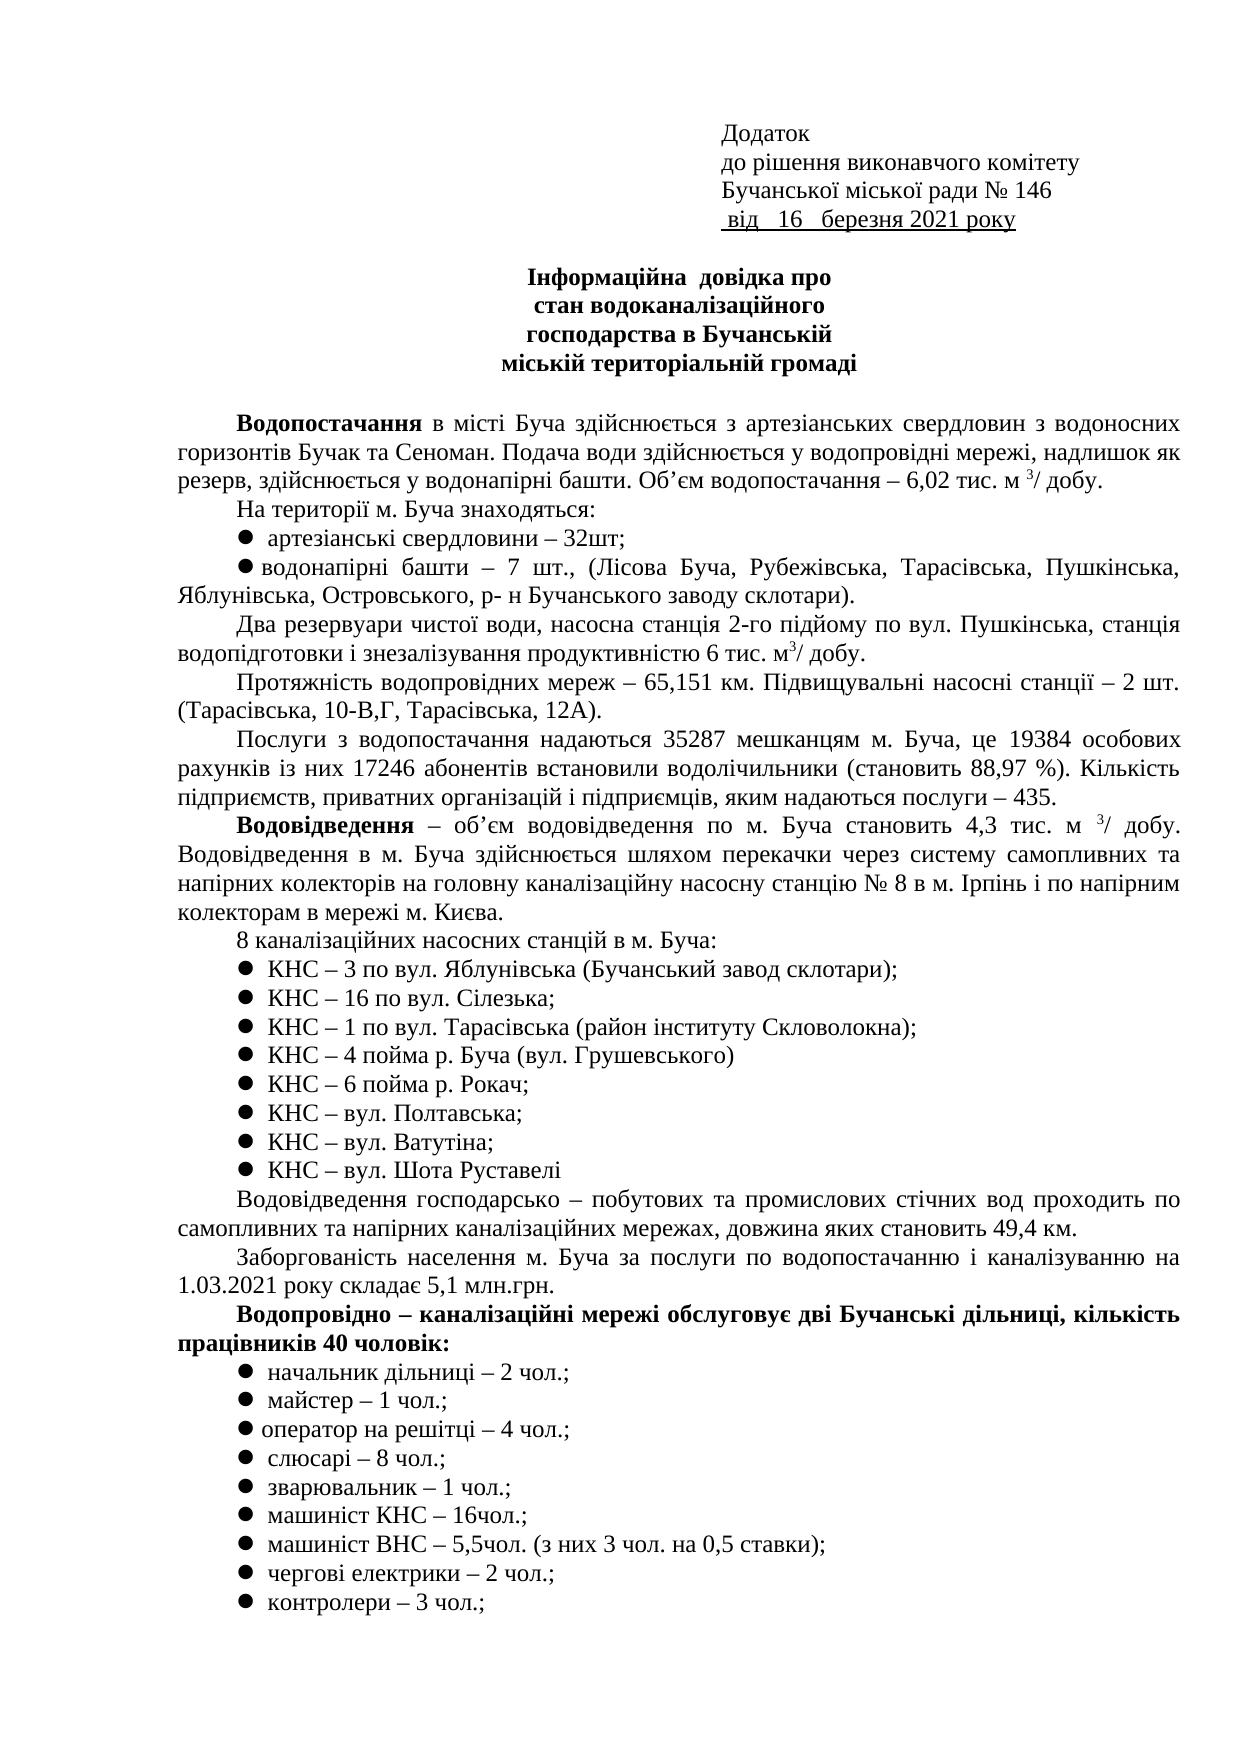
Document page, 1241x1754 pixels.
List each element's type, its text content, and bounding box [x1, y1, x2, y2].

text зварювальник – 1 чол.; [177, 1472, 1181, 1501]
text КНС – 16 по вул. Сілезька; [177, 983, 1181, 1012]
text від 16 березня 2021 року [721, 204, 1181, 233]
text чергові електрики – 2 чол.; [177, 1558, 1181, 1587]
text На території м. Буча знаходяться: [177, 494, 1181, 523]
text Протяжність водопровідних мереж – 65,151 км. Підвищувальні насосні станції – 2 шт. (Тарасівська, 10-В,Г, Тарасівська, 12А). [177, 667, 1181, 724]
text водонапірні башти – 7 шт., (Лісова Буча, Рубежівська, Тарасівська, Пушкінська, Яблунівська, Островського, р- н Бучанського заводу склотари). [177, 552, 1181, 609]
text Водопровідно – каналізаційні мережі обслуговує дві Бучанські дільниці, кількість працівників 40 чоловік: [177, 1299, 1181, 1357]
text КНС – 1 по вул. Тарасівська (район інституту Скловолокна); [177, 1012, 1181, 1041]
text слюсарі – 8 чол.; [177, 1443, 1181, 1472]
text господарства в Бучанській [177, 319, 1181, 348]
text КНС – вул. Полтавська; [177, 1098, 1181, 1127]
text артезіанські свердловини – 32шт; [177, 523, 1181, 552]
text КНС – 6 пойма р. Рокач; [177, 1069, 1181, 1098]
text машиніст ВНС – 5,5чол. (з них 3 чол. на 0,5 ставки); [177, 1529, 1181, 1558]
text начальник дільниці – 2 чол.; [177, 1357, 1181, 1386]
text Додаток [721, 118, 1181, 147]
text оператор на решітці – 4 чол.; [177, 1414, 1181, 1443]
text КНС – вул. Ватутіна; [177, 1127, 1181, 1156]
text КНС – вул. Шота Руставелі [177, 1156, 1181, 1184]
text Послуги з водопостачання надаються 35287 мешканцям м. Буча, це 19384 особових рахунків із них 17246 абонентів встановили водолічильники (становить 88,97 %). Кількість підприємств, приватних організацій і підприємців, яким надаються послуги – 435. [177, 724, 1181, 811]
text Водовідведення господарсько – побутових та промислових стічних вод проходить по самопливних та напірних каналізаційних мережах, довжина яких становить 49,4 км. [177, 1184, 1181, 1242]
text до рішення виконавчого комітету Бучанської міської ради № 146 [721, 147, 1181, 204]
text КНС – 3 по вул. Яблунівська (Бучанський завод склотари); [177, 954, 1181, 983]
text майстер – 1 чол.; [177, 1386, 1181, 1414]
text Водовідведення – об’єм водовідведення по м. Буча становить 4,3 тис. м 3/ добу. Водовідведення в м. Буча здійснюється шляхом перекачки через систему самопливних та напірних колекторів на головну каналізаційну насосну станцію № 8 в м. Ірпінь і по напірним колекторам в мережі м. Києва. [177, 811, 1181, 926]
text стан водоканалізаційного [177, 291, 1181, 319]
text міській територіальній громаді [177, 348, 1181, 377]
text Водопостачання в місті Буча здійснюється з артезіанських свердловин з водоносних горизонтів Бучак та Сеноман. Подача води здійснюється у водопровідні мережі, надлишок як резерв, здійснюється у водонапірні башти. Об’єм водопостачання – 6,02 тис. м 3/ добу. [177, 408, 1181, 494]
text Два резервуари чистої води, насосна станція 2-го підйому по вул. Пушкінська, станція водопідготовки і знезалізування продуктивністю 6 тис. м3/ добу. [177, 609, 1181, 667]
text контролери – 3 чол.; [177, 1587, 1181, 1616]
text КНС – 4 пойма р. Буча (вул. Грушевського) [177, 1041, 1181, 1069]
text 8 каналізаційних насосних станцій в м. Буча: [177, 926, 1181, 954]
text машиніст КНС – 16чол.; [177, 1501, 1181, 1529]
subtitle Інформаційна довідка про [177, 262, 1181, 291]
text Заборгованість населення м. Буча за послуги по водопостачанню і каналізуванню на 1.03.2021 року складає 5,1 млн.грн. [177, 1242, 1181, 1299]
